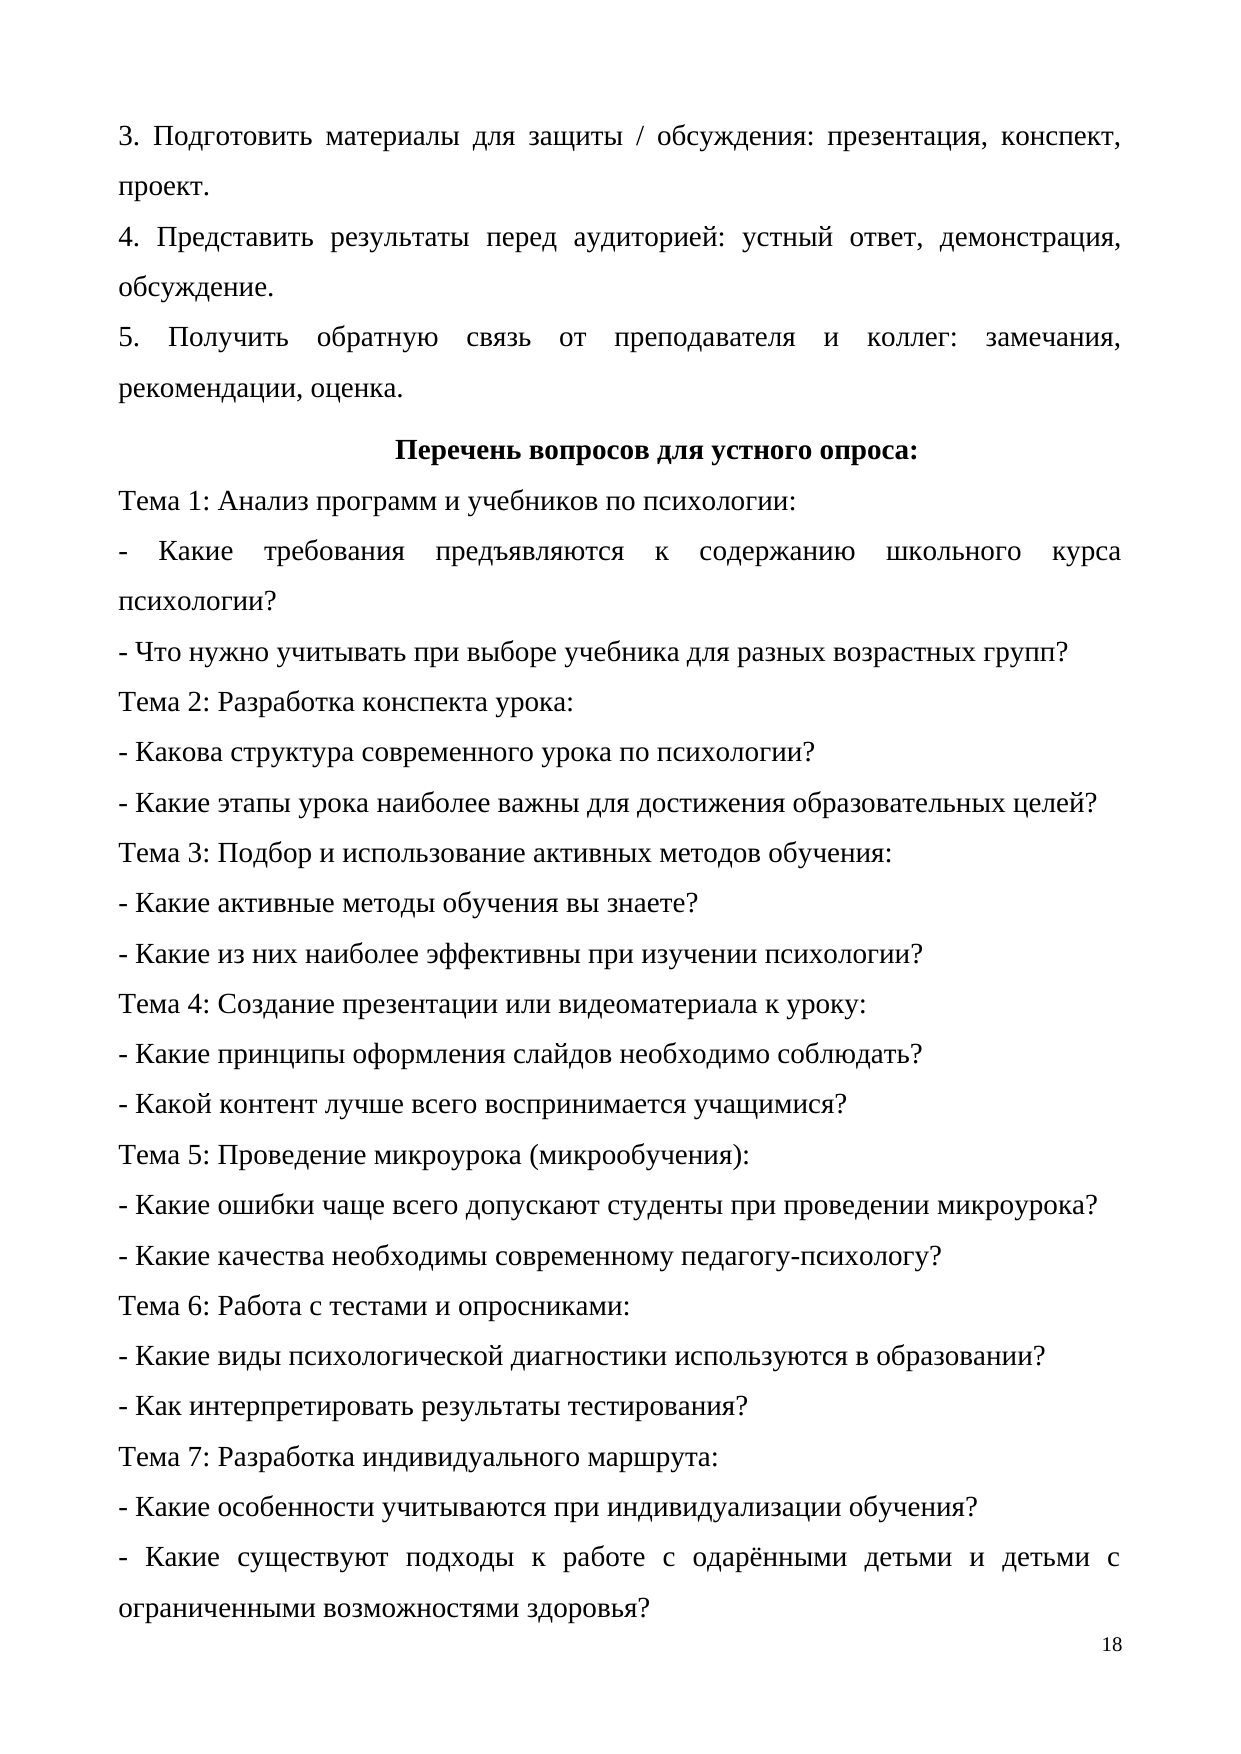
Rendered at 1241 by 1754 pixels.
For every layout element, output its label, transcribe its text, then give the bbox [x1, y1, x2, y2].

text Тема 1: Анализ программ и учебников по психологии: [118, 483, 1122, 516]
text - Какие качества необходимы современному педагогу-психологу? [118, 1238, 1122, 1271]
text 3. Подготовить материалы для защиты / обсуждения: презентация, конспект, проект. [118, 118, 1122, 202]
text Тема 7: Разработка индивидуального маршрута: [118, 1439, 1122, 1472]
text - Как интерпретировать результаты тестирования? [118, 1388, 1122, 1422]
text Тема 3: Подбор и использование активных методов обучения: [118, 835, 1122, 869]
text - Какой контент лучше всего воспринимается учащимися? [118, 1087, 1122, 1120]
text - Какие из них наиболее эффективны при изучении психологии? [118, 936, 1122, 969]
text Тема 4: Создание презентации или видеоматериала к уроку: [118, 986, 1122, 1019]
text Перечень вопросов для устного опроса: [118, 432, 1122, 466]
text - Какие принципы оформления слайдов необходимо соблюдать? [118, 1036, 1122, 1070]
text - Какие особенности учитываются при индивидуализации обучения? [118, 1489, 1122, 1523]
text Тема 2: Разработка конспекта урока: [118, 684, 1122, 718]
text - Какова структура современного урока по психологии? [118, 734, 1122, 768]
text Тема 6: Работа с тестами и опросниками: [118, 1288, 1122, 1321]
text 5. Получить обратную связь от преподавателя и коллег: замечания, рекомендации, оценка. [118, 319, 1122, 403]
text Тема 5: Проведение микроурока (микрообучения): [118, 1137, 1122, 1171]
text - Какие существуют подходы к работе с одарёнными детьми и детьми с ограниченными возможностями здоровья? [118, 1539, 1122, 1623]
text - Какие требования предъявляются к содержанию школьного курса психологии? [118, 533, 1122, 617]
text - Какие активные методы обучения вы знаете? [118, 885, 1122, 919]
text - Что нужно учитывать при выборе учебника для разных возрастных групп? [118, 634, 1122, 667]
text - Какие этапы урока наиболее важны для достижения образовательных целей? [118, 785, 1122, 818]
text 4. Представить результаты перед аудиторией: устный ответ, демонстрация, обсуждение. [118, 219, 1122, 303]
text - Какие ошибки чаще всего допускают студенты при проведении микроурока? [118, 1187, 1122, 1221]
text - Какие виды психологической диагностики используются в образовании? [118, 1338, 1122, 1372]
